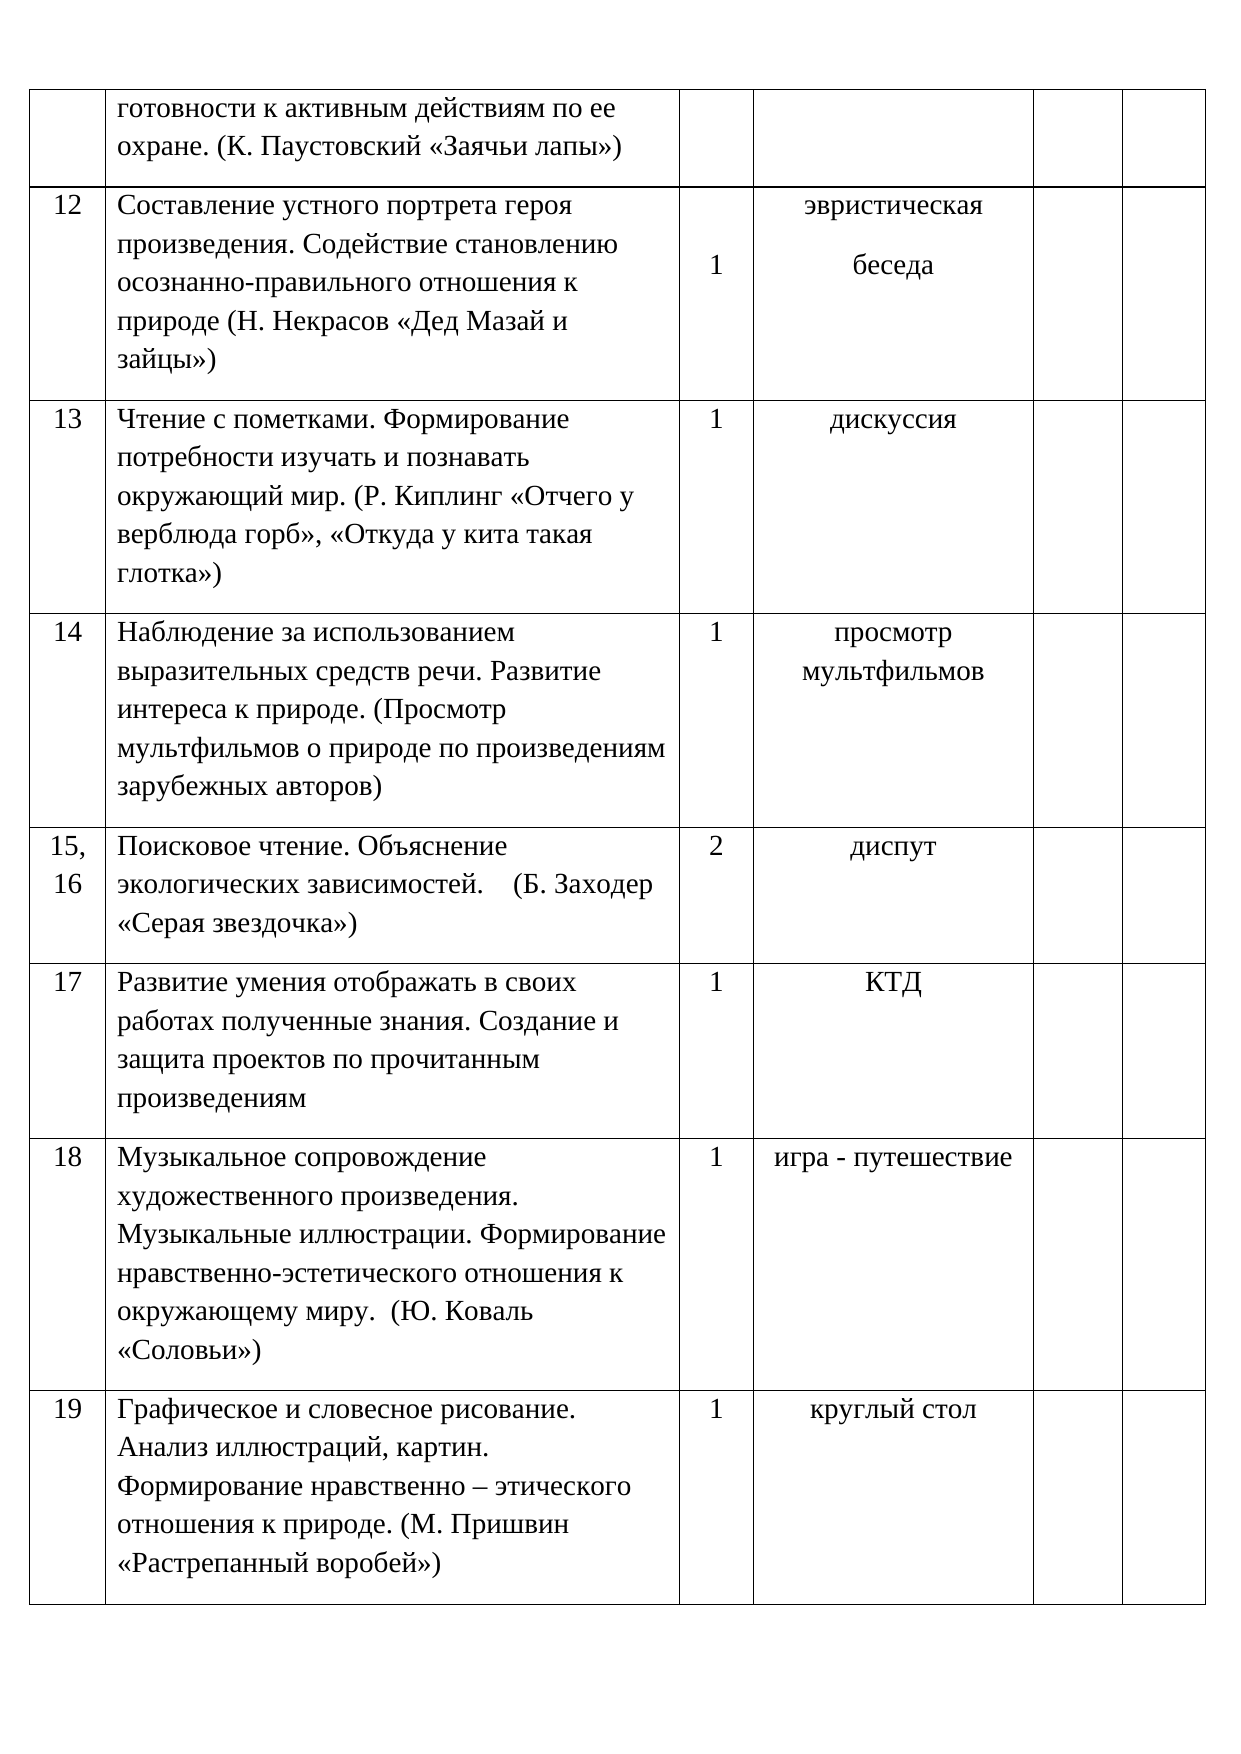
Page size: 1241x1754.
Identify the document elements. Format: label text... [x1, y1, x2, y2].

table_cell [1034, 614, 1122, 827]
table_cell 1 [680, 1391, 753, 1603]
table_cell 1 [680, 401, 753, 613]
table_cell 14 [30, 614, 105, 827]
table_cell 2 [680, 828, 753, 963]
table_cell 12 [30, 188, 105, 400]
table_cell Музыкальное сопровождение художественного произведения. Музыкальные иллюстрации. Формирование нравственно-эстетического отношения к окружающему миру. (Ю. Коваль «Соловьи») [106, 1139, 679, 1390]
table_cell [1123, 828, 1205, 963]
table_cell [1034, 90, 1122, 186]
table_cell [754, 90, 1033, 186]
table_cell 19 [30, 1391, 105, 1603]
table_cell 13 [30, 401, 105, 613]
table_cell 11 [30, 90, 105, 186]
table_cell [1034, 188, 1122, 400]
table_cell Графическое и словесное рисование. Анализ иллюстраций, картин. Формирование нравственно – этического отношения к природе. (М. Пришвин «Растрепанный воробей») [106, 1391, 679, 1603]
table_cell Чтение с пометками. Формирование потребности изучать и познавать окружающий мир. (Р. Киплинг «Отчего у верблюда горб», «Откуда у кита такая глотка») [106, 401, 679, 613]
table_cell [1123, 401, 1205, 613]
table_cell Составление устного портрета героя произведения. Содействие становлению осознанно-правильного отношения к природе (Н. Некрасов «Дед Мазай и зайцы») [106, 188, 679, 400]
table_cell просмотр мультфильмов [754, 614, 1033, 827]
table_cell [1123, 964, 1205, 1138]
table_cell [1034, 401, 1122, 613]
table_cell эвристическая беседа [754, 188, 1033, 400]
table_cell [1034, 964, 1122, 1138]
table_cell [1034, 1391, 1122, 1603]
table_cell 1 [680, 90, 753, 186]
table_cell дискуссия [754, 401, 1033, 613]
table_cell 17 [30, 964, 105, 1138]
table_cell 18 [30, 1139, 105, 1390]
table_cell 15, 16 [30, 828, 105, 963]
table_cell 1 [680, 964, 753, 1138]
table_cell [1123, 1391, 1205, 1603]
table_cell Наблюдение за использованием выразительных средств речи. Развитие интереса к природе. (Просмотр мультфильмов о природе по произведениям зарубежных авторов) [106, 614, 679, 827]
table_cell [106, 90, 679, 186]
table_cell [1123, 90, 1205, 186]
table_cell КТД [754, 964, 1033, 1138]
table_cell круглый стол [754, 1391, 1033, 1603]
table_cell Развитие умения отображать в своих работах полученные знания. Создание и защита проектов по прочитанным произведениям [106, 964, 679, 1138]
table_cell игра - путешествие [754, 1139, 1033, 1390]
table_cell 1 [680, 188, 753, 400]
table_cell 1 [680, 614, 753, 827]
table_cell [1034, 1139, 1122, 1390]
table_cell 1 [680, 1139, 753, 1390]
table_cell [1123, 614, 1205, 827]
table_cell Поисковое чтение. Объяснение экологических зависимостей. (Б. Заходер «Серая звездочка») [106, 828, 679, 963]
table_cell [1123, 1139, 1205, 1390]
table_cell [1034, 828, 1122, 963]
table_cell диспут [754, 828, 1033, 963]
table_cell [1123, 188, 1205, 400]
